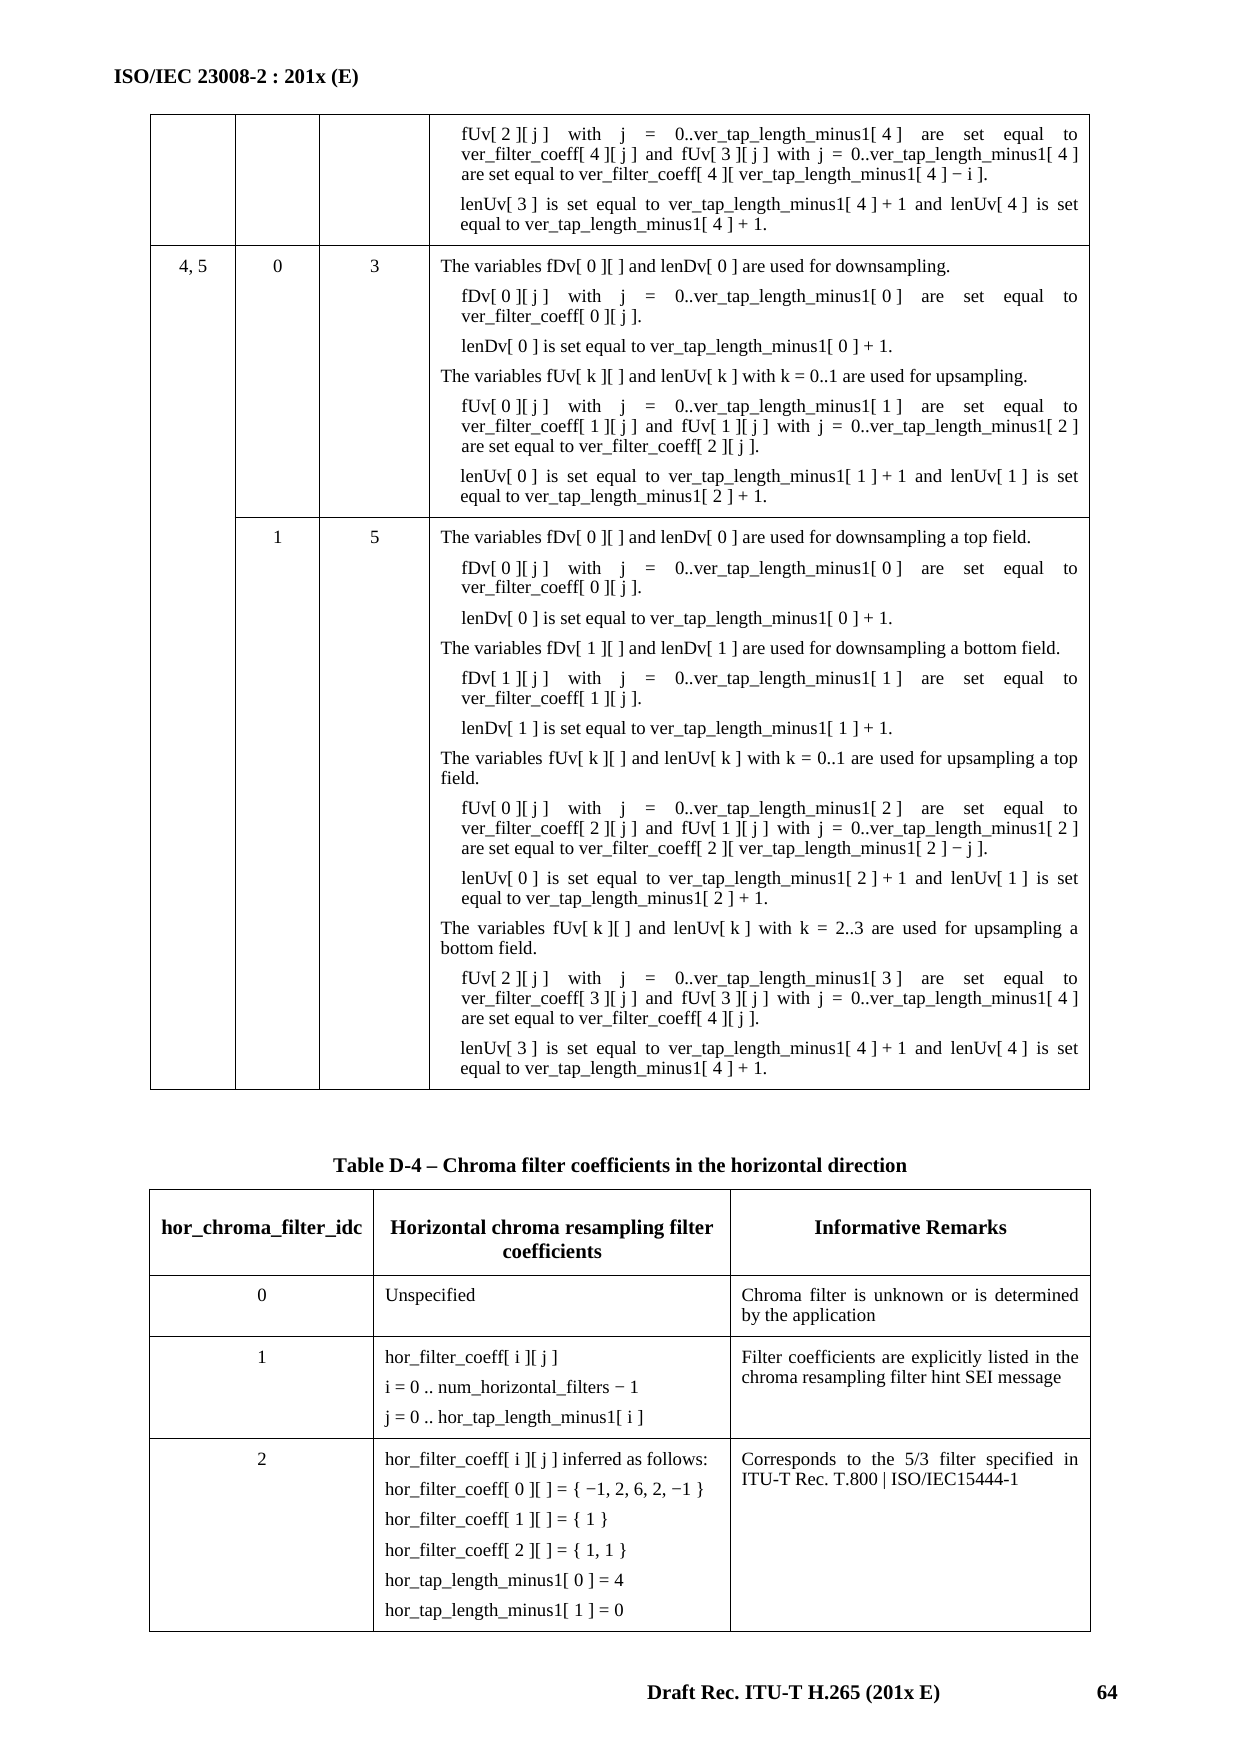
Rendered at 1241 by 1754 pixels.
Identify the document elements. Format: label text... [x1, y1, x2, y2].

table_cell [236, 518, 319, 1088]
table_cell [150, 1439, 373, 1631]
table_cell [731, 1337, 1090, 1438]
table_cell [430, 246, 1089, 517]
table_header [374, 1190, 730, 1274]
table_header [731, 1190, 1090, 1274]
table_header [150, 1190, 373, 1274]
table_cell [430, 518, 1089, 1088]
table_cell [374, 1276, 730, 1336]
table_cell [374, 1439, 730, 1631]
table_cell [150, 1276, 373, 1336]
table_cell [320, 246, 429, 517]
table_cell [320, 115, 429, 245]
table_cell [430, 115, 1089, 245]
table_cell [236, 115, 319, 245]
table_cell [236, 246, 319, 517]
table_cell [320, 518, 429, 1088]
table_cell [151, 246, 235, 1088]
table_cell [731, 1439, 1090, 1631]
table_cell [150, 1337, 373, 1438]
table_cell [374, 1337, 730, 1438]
text Table D-4 – Chroma filter coefficients in the horizontal direction [113, 1153, 1127, 1177]
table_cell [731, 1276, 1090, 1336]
